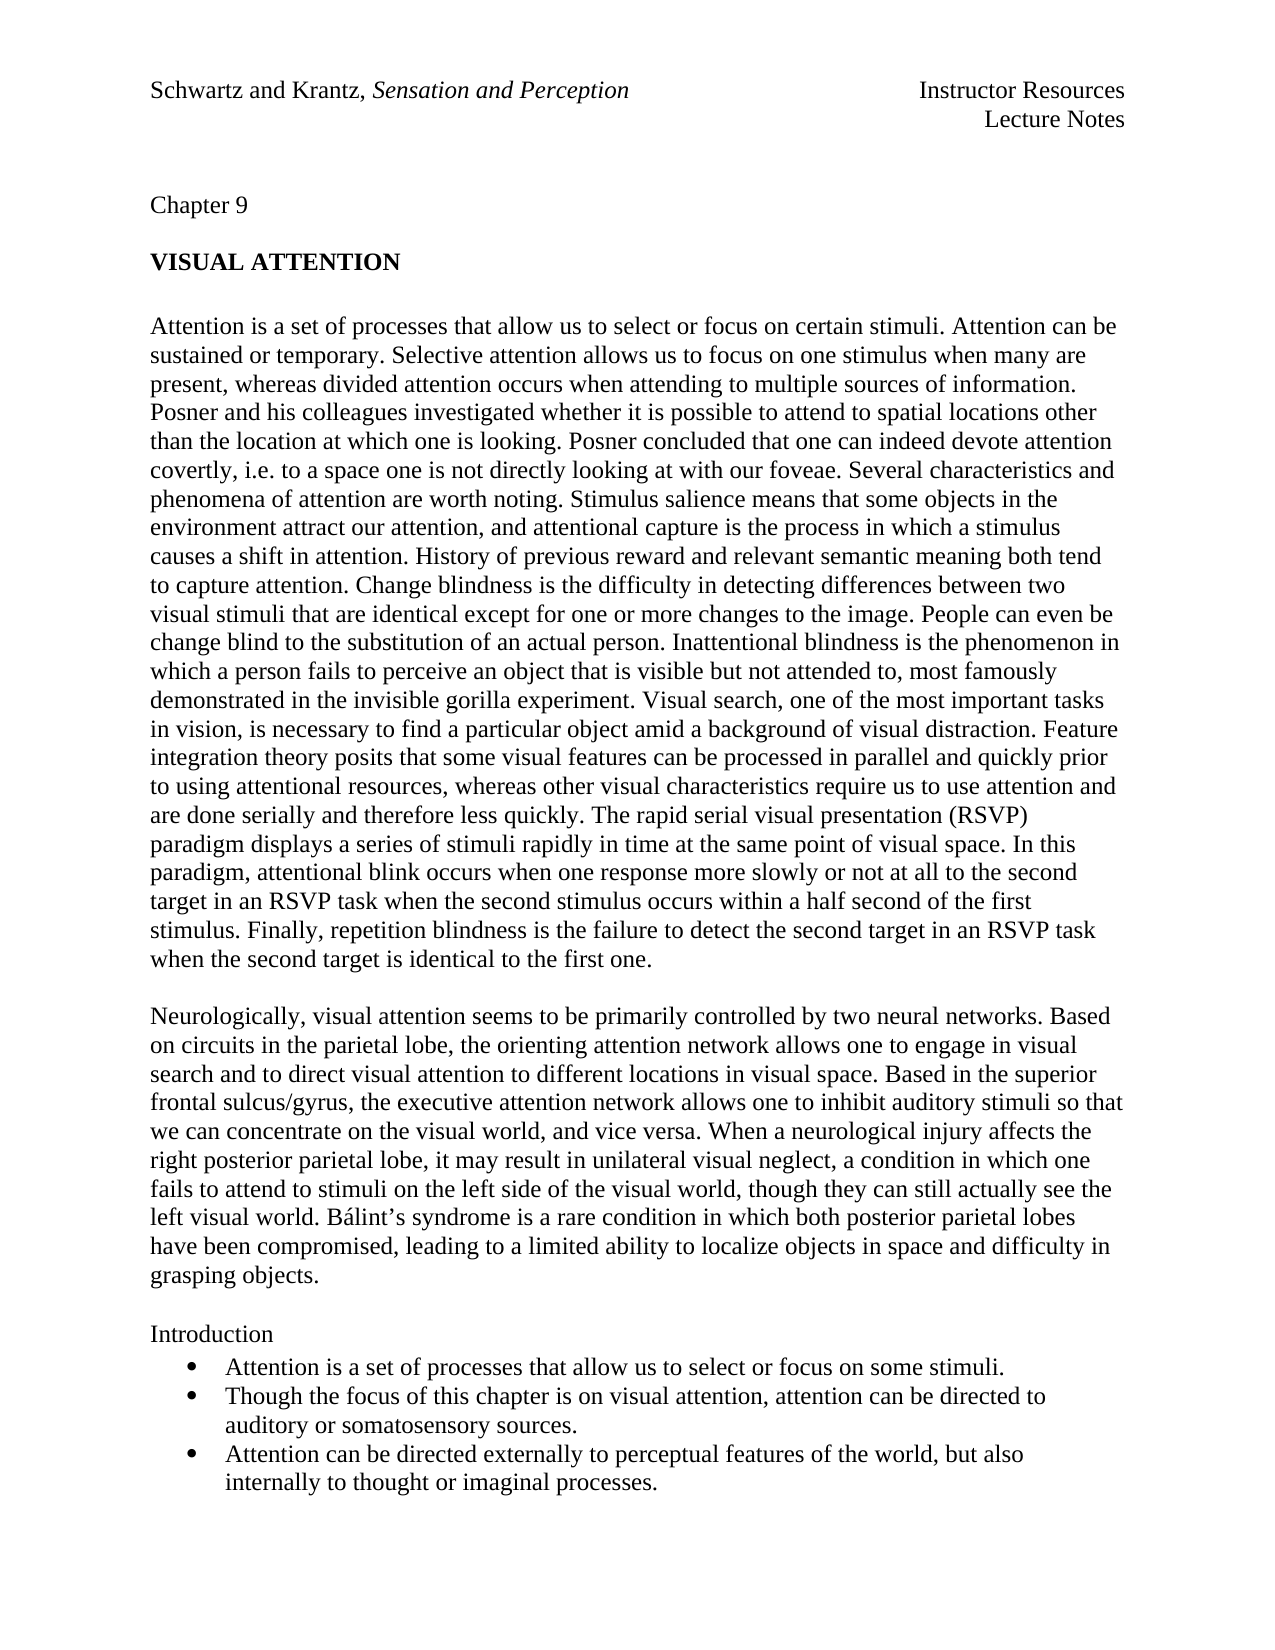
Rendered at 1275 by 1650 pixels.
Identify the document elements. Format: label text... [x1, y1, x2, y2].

text VISUAL ATTENTION [150, 247, 1125, 276]
list Attention can be directed externally to perceptual features of the world, but also internally to thought or imaginal processes. [187, 1439, 1125, 1496]
text Neurologically, visual attention seems to be primarily controlled by two neural networks. Based on circuits in the parietal lobe, the orienting attention network allows one to engage in visual search and to direct visual attention to different locations in visual space. Based in the superior frontal sulcus/gyrus, the executive attention network allows one to inhibit auditory stimuli so that we can concentrate on the visual world, and vice versa. When a neurological injury affects the right posterior parietal lobe, it may result in unilateral visual neglect, a condition in which one fails to attend to stimuli on the left side of the visual world, though they can still actually see the left visual world. Bálint’s syndrome is a rare condition in which both posterior parietal lobes have been compromised, leading to a limited ability to localize objects in space and difficulty in grasping objects. [150, 1001, 1125, 1289]
text Attention is a set of processes that allow us to select or focus on certain stimuli. Attention can be sustained or temporary. Selective attention allows us to focus on one stimulus when many are present, whereas divided attention occurs when attending to multiple sources of information. Posner and his colleagues investigated whether it is possible to attend to spatial locations other than the location at which one is looking. Posner concluded that one can indeed devote attention covertly, i.e. to a space one is not directly looking at with our foveae. Several characteristics and phenomena of attention are worth noting. Stimulus salience means that some objects in the environment attract our attention, and attentional capture is the process in which a stimulus causes a shift in attention. History of previous reward and relevant semantic meaning both tend to capture attention. Change blindness is the difficulty in detecting differences between two visual stimuli that are identical except for one or more changes to the image. People can even be change blind to the substitution of an actual person. Inattentional blindness is the phenomenon in which a person fails to perceive an object that is visible but not attended to, most famously demonstrated in the invisible gorilla experiment. Visual search, one of the most important tasks in vision, is necessary to find a particular object amid a background of visual distraction. Feature integration theory posits that some visual features can be processed in parallel and quickly prior to using attentional resources, whereas other visual characteristics require us to use attention and are done serially and therefore less quickly. The rapid serial visual presentation (RSVP) paradigm displays a series of stimuli rapidly in time at the same point of visual space. In this paradigm, attentional blink occurs when one response more slowly or not at all to the second target in an RSVP task when the second stimulus occurs within a half second of the first stimulus. Finally, repetition blindness is the failure to detect the second target in an RSVP task when the second target is identical to the first one. [150, 311, 1125, 972]
list Though the focus of this chapter is on visual attention, attention can be directed to auditory or somatosensory sources. [187, 1381, 1125, 1439]
list Attention is a set of processes that allow us to select or focus on some stimuli. [187, 1352, 1125, 1381]
text Chapter 9 [150, 190, 1125, 219]
text Introduction [150, 1319, 1125, 1348]
